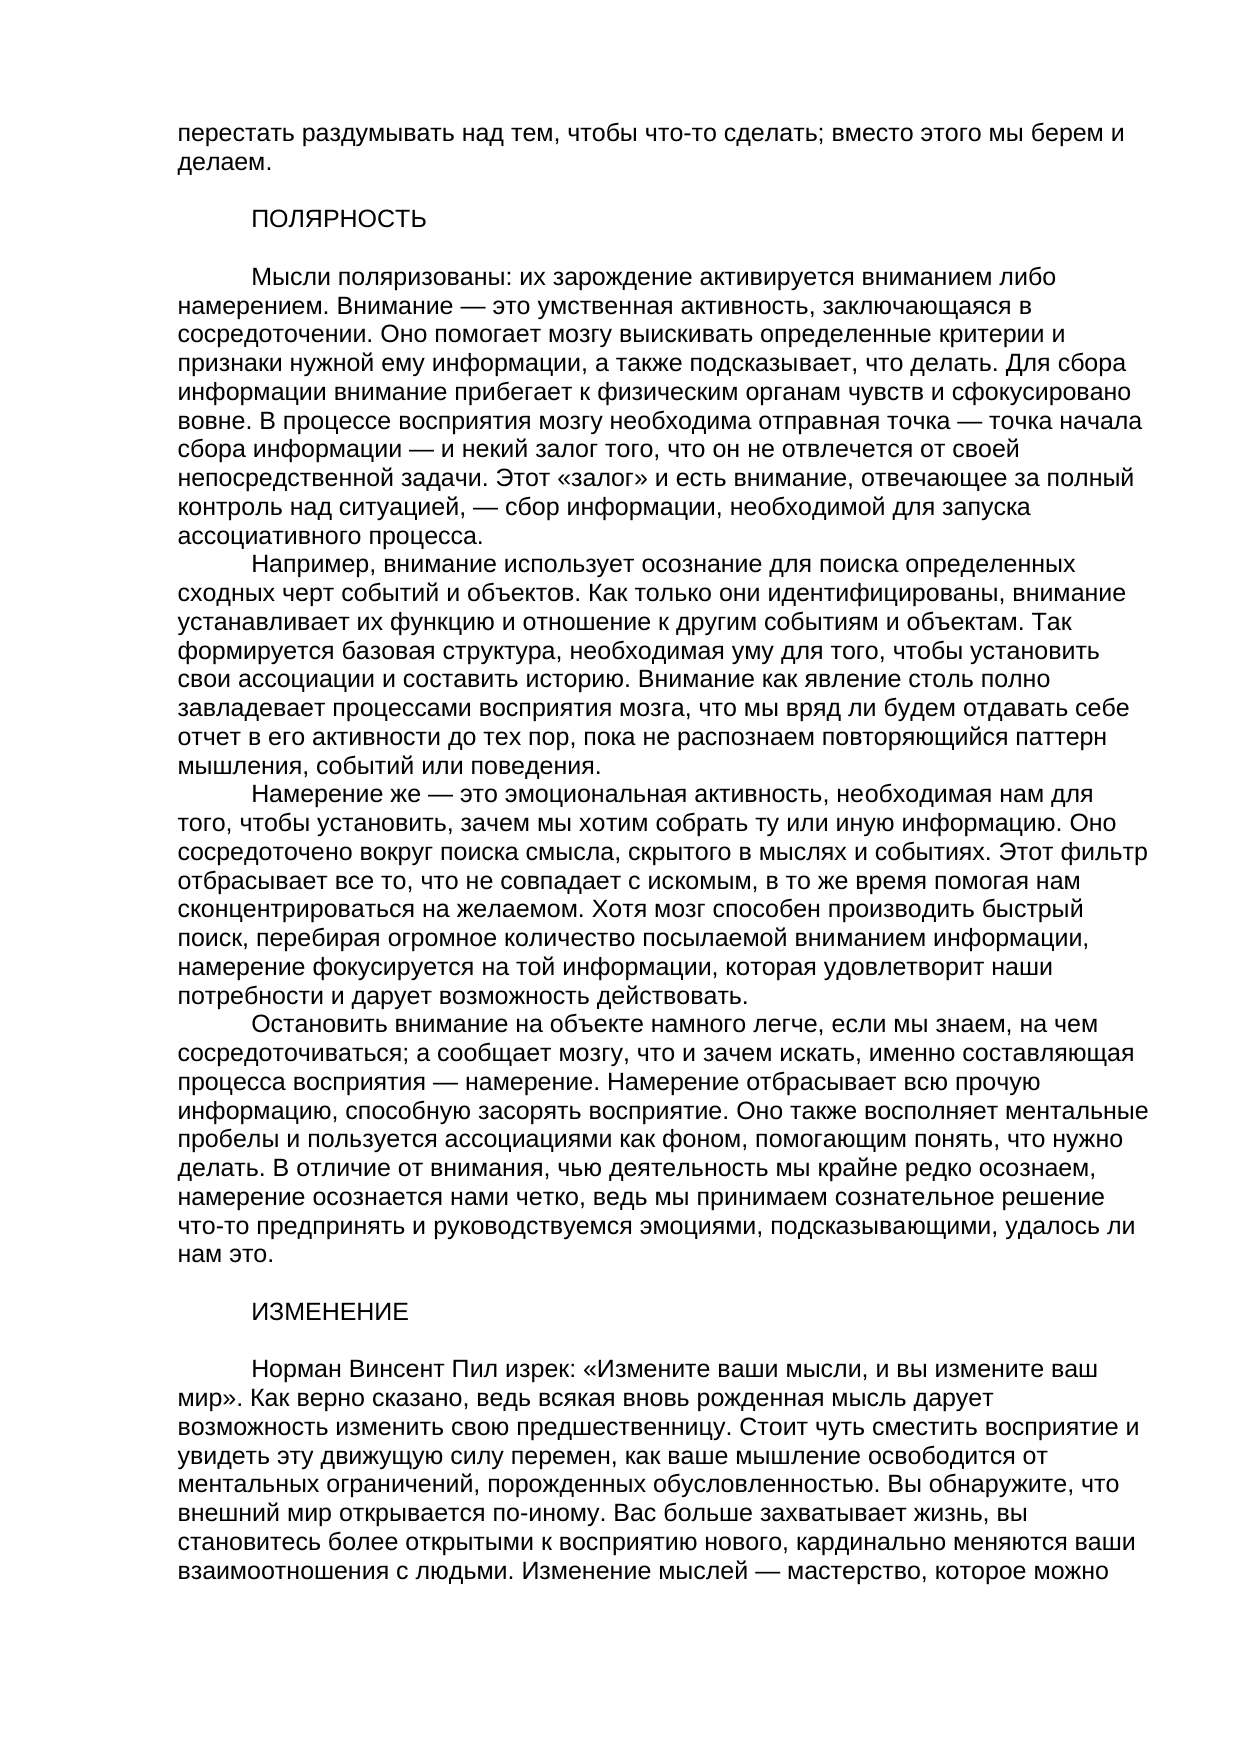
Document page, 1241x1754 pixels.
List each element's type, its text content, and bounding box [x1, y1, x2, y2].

text Намерение же — это эмоциональная активность, необходимая нам для того, чтобы установить, зачем мы хотим собрать ту или иную информацию. Оно сосредоточено вокруг поиска смысла, скрытого в мыслях и событиях. Этот фильтр отбрасывает все то, что не совпадает с искомым, в то же время помогая нам сконцентрироваться на желаемом. Хотя мозг способен производить быстрый поиск, перебирая огромное количество посылаемой вниманием информации, намерение фокусируется на той информации, которая удовлетворит наши потребности и дарует возможность действовать. [177, 779, 1152, 1009]
text ИЗМЕНЕНИЕ [177, 1297, 1152, 1326]
text Остановить внимание на объекте намного легче, если мы знаем, на чем сосредоточиваться; а сообщает мозгу, что и зачем искать, именно составляющая процесса восприятия — намерение. Намерение отбрасывает всю прочую информацию, способную засорять восприятие. Оно также восполняет ментальные пробелы и пользуется ассоциациями как фоном, помогающим понять, что нужно делать. В отличие от внимания, чью деятельность мы крайне редко осознаем, намерение осознается нами четко, ведь мы принимаем сознательное решение что-то предпринять и руководствуемся эмоциями, подсказывающими, удалось ли нам это. [177, 1009, 1152, 1268]
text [177, 118, 1152, 176]
text Мысли поляризованы: их зарождение активируется вниманием либо намерением. Внимание — это умственная активность, заключающаяся в сосредоточении. Оно помогает мозгу выискивать определенные критерии и признаки нужной ему информации, а также подсказывает, что делать. Для сбора информации внимание прибегает к физическим органам чувств и сфокусировано вовне. В процессе восприятия мозгу необходима отправная точка — точка начала сбора информации — и некий залог того, что он не отвлечется от своей непосредственной задачи. Этот «залог» и есть внимание, отвечающее за полный контроль над ситуацией, — сбор информации, необходимой для запуска ассоциативного процесса. [177, 262, 1152, 549]
text ПОЛЯРНОСТЬ [177, 204, 1152, 233]
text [177, 1354, 1152, 1584]
text Например, внимание использует осознание для поиска определенных сходных черт событий и объектов. Как только они идентифицированы, внимание устанавливает их функцию и отношение к другим событиям и объектам. Так формируется базовая структура, необходимая уму для того, чтобы установить свои ассоциации и составить историю. Внимание как явление столь полно завладевает процессами восприятия мозга, что мы вряд ли будем отдавать себе отчет в его активности до тех пор, пока не распознаем повторяющийся паттерн мышления, событий или поведения. [177, 549, 1152, 779]
